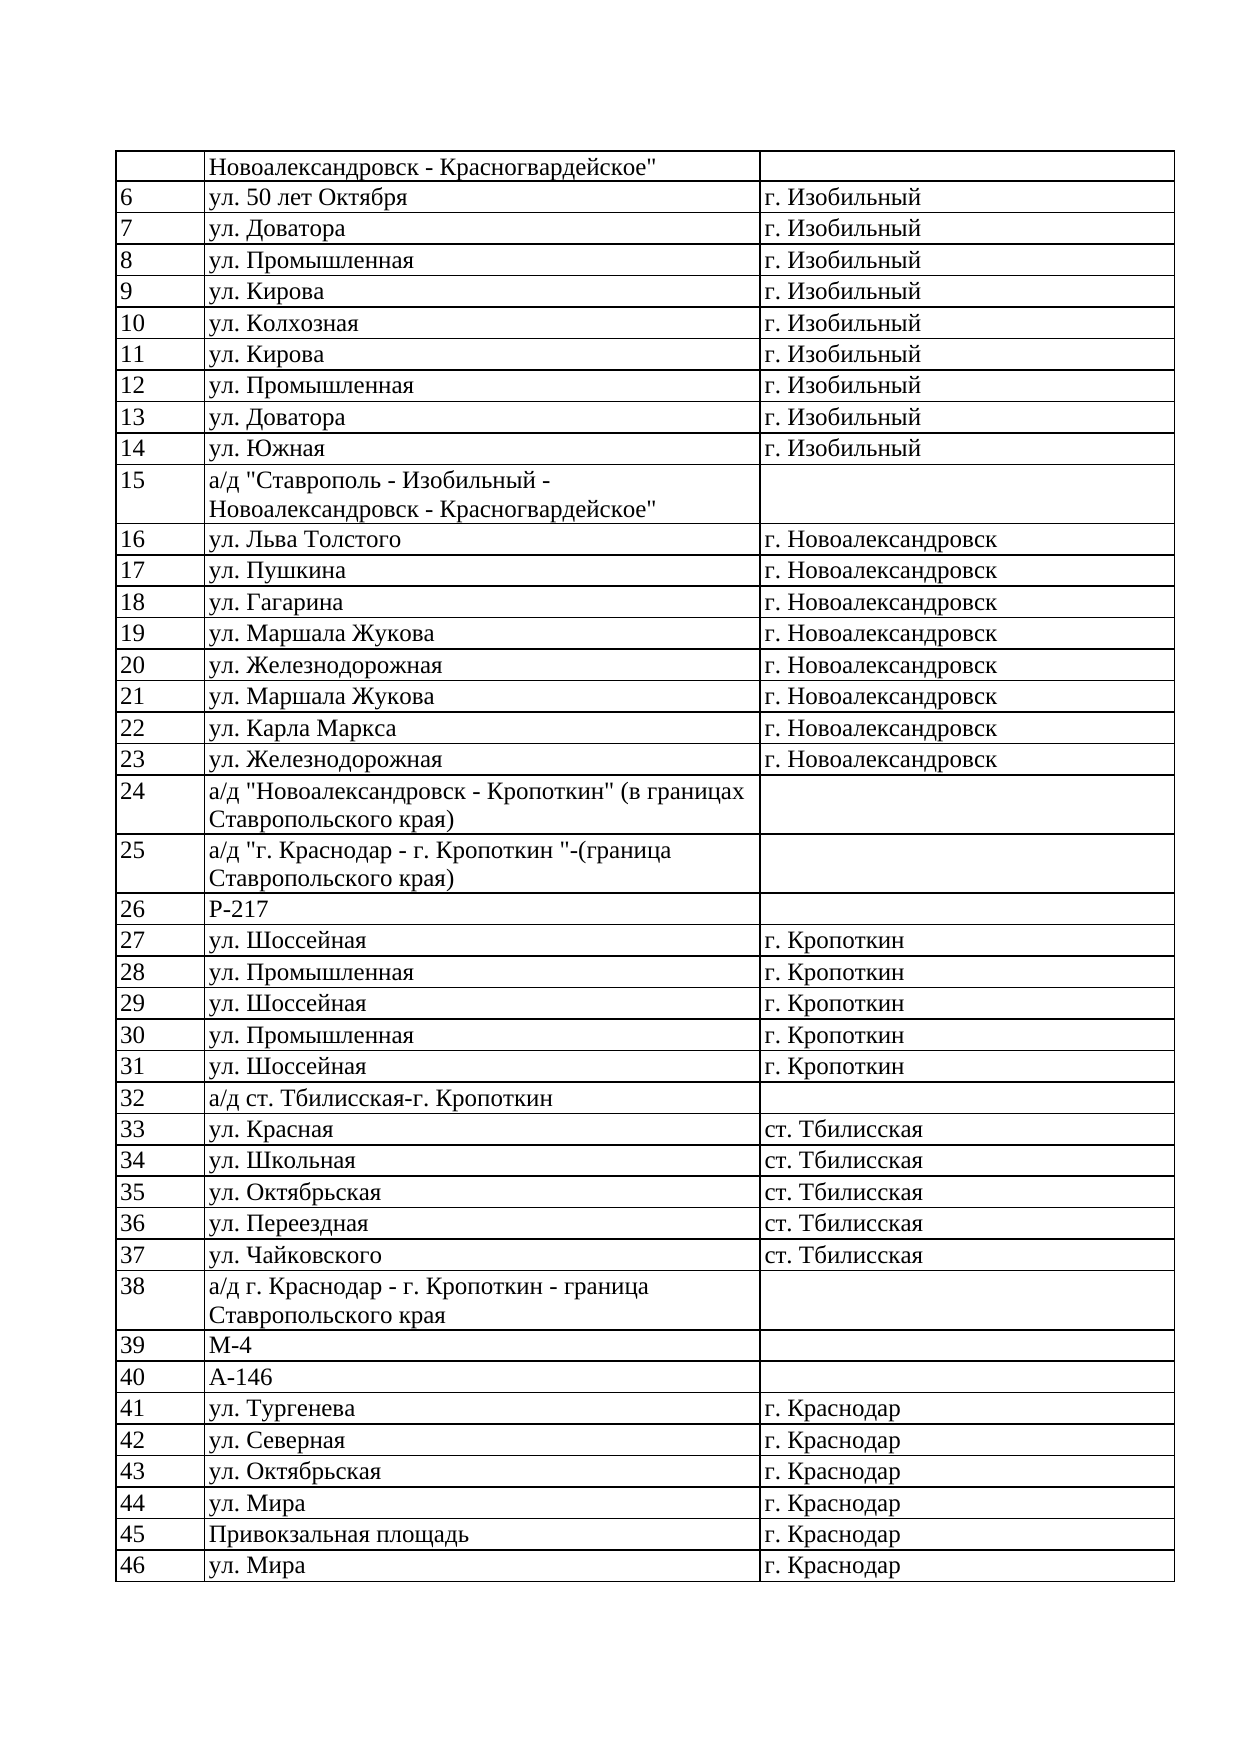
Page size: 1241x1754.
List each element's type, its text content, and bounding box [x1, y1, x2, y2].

table_cell 10 [117, 308, 204, 338]
table_cell ул. Промышленная [205, 371, 759, 401]
table_cell 26 [117, 894, 204, 924]
table_cell г. Новоалександровск [761, 556, 1174, 585]
table_cell а/д ст. Тбилисская-г. Кропоткин [205, 1083, 759, 1112]
table_cell ул. Колхозная [205, 308, 759, 338]
table_cell г. Новоалександровск [761, 587, 1174, 617]
table_cell ул. Гагарина [205, 587, 759, 617]
table_cell 27 [117, 925, 204, 955]
table_cell ул. Железнодорожная [205, 744, 759, 774]
table_cell 13 [117, 402, 204, 432]
table_cell 7 [117, 213, 204, 243]
table_cell ул. Доватора [205, 402, 759, 432]
table_cell ул. Кирова [205, 339, 759, 369]
table_cell ст. Тбилисская [761, 1208, 1174, 1238]
table_cell ул. Октябрьская [205, 1456, 759, 1486]
table_cell а/д г. Краснодар - г. Кропоткин - граница Ставропольского края [205, 1271, 759, 1329]
table_cell а/д "Новоалександровск - Кропоткин" (в границах Ставропольского края) [205, 776, 759, 833]
table_cell 12 [117, 371, 204, 401]
table_cell 42 [117, 1425, 204, 1455]
table_cell г. Изобильный [761, 213, 1174, 243]
table_cell 43 [117, 1456, 204, 1486]
table_cell ул. Школьная [205, 1146, 759, 1175]
table_cell ул. Южная [205, 434, 759, 463]
table_cell 19 [117, 618, 204, 648]
table_cell г. Изобильный [761, 276, 1174, 306]
table_cell ул. Карла Маркса [205, 713, 759, 743]
table_cell ул. Мира [205, 1551, 759, 1581]
table_cell г. Изобильный [761, 402, 1174, 432]
table_cell ул. Кирова [205, 276, 759, 306]
table_cell г. Новоалександровск [761, 713, 1174, 743]
table_cell ул. Промышленная [205, 957, 759, 987]
table_cell ул. Промышленная [205, 245, 759, 275]
table_cell ст. Тбилисская [761, 1114, 1174, 1144]
table_cell [761, 465, 1174, 522]
table_cell ст. Тбилисская [761, 1240, 1174, 1270]
table_cell 17 [117, 556, 204, 585]
table_cell г. Новоалександровск [761, 618, 1174, 648]
table_cell ул. Пушкина [205, 556, 759, 585]
table_cell ул. Шоссейная [205, 1051, 759, 1081]
table_cell ул. Красная [205, 1114, 759, 1144]
table_cell ул. Железнодорожная [205, 650, 759, 680]
table_cell 46 [117, 1551, 204, 1581]
table_cell [761, 776, 1174, 833]
table_cell г. Изобильный [761, 182, 1174, 212]
table_cell ул. Чайковского [205, 1240, 759, 1270]
table_cell 24 [117, 776, 204, 833]
table_cell 29 [117, 988, 204, 1018]
table_cell г. Кропоткин [761, 988, 1174, 1018]
table_cell 31 [117, 1051, 204, 1081]
table_cell 11 [117, 339, 204, 369]
table_cell 34 [117, 1146, 204, 1175]
table_cell 36 [117, 1208, 204, 1238]
table_cell г. Краснодар [761, 1488, 1174, 1518]
table_cell ул. Маршала Жукова [205, 681, 759, 711]
table_cell 8 [117, 245, 204, 275]
table_cell 25 [117, 835, 204, 892]
table_cell М-4 [205, 1331, 759, 1360]
table_cell г. Кропоткин [761, 1051, 1174, 1081]
table_cell а/д "г. Краснодар - г. Кропоткин "-(граница Ставропольского края) [205, 835, 759, 892]
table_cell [205, 152, 759, 180]
table_cell 16 [117, 524, 204, 554]
table_cell ул. Шоссейная [205, 925, 759, 955]
table_cell 20 [117, 650, 204, 680]
table_cell ул. Тургенева [205, 1393, 759, 1423]
table_cell 18 [117, 587, 204, 617]
table_cell 44 [117, 1488, 204, 1518]
table_cell г. Новоалександровск [761, 744, 1174, 774]
table_cell 22 [117, 713, 204, 743]
table_cell 9 [117, 276, 204, 306]
table_cell 41 [117, 1393, 204, 1423]
table_cell А-146 [205, 1362, 759, 1392]
table_cell 35 [117, 1177, 204, 1207]
table_cell [761, 1271, 1174, 1329]
table_cell г. Краснодар [761, 1425, 1174, 1455]
table_cell 5 [117, 152, 204, 180]
table_cell 32 [117, 1083, 204, 1112]
table_cell ст. Тбилисская [761, 1146, 1174, 1175]
table_cell 45 [117, 1519, 204, 1549]
table_cell [761, 835, 1174, 892]
table_cell г. Краснодар [761, 1393, 1174, 1423]
table_cell ул. Шоссейная [205, 988, 759, 1018]
table_cell г. Изобильный [761, 434, 1174, 463]
table_cell 37 [117, 1240, 204, 1270]
table_cell 33 [117, 1114, 204, 1144]
table_cell ул. Октябрьская [205, 1177, 759, 1207]
table_cell 28 [117, 957, 204, 987]
table_cell 6 [117, 182, 204, 212]
table_cell ул. Промышленная [205, 1020, 759, 1049]
table_cell Привокзальная площадь [205, 1519, 759, 1549]
table_cell ул. Переездная [205, 1208, 759, 1238]
table_cell 21 [117, 681, 204, 711]
table_cell 39 [117, 1331, 204, 1360]
table_cell ст. Тбилисская [761, 1177, 1174, 1207]
table_cell г. Изобильный [761, 308, 1174, 338]
table_cell г. Кропоткин [761, 1020, 1174, 1049]
table_cell [761, 1083, 1174, 1112]
table_cell ул. Льва Толстого [205, 524, 759, 554]
table_cell ул. Доватора [205, 213, 759, 243]
table_cell г. Краснодар [761, 1551, 1174, 1581]
table_cell г. Кропоткин [761, 957, 1174, 987]
table_cell а/д "Ставрополь - Изобильный - Новоалександровск - Красногвардейское" [205, 465, 759, 522]
table_cell ул. Мира [205, 1488, 759, 1518]
table_cell [761, 1331, 1174, 1360]
table_cell 15 [117, 465, 204, 522]
table_cell [761, 894, 1174, 924]
table_cell [761, 152, 1174, 180]
table_cell г. Новоалександровск [761, 681, 1174, 711]
table_cell 14 [117, 434, 204, 463]
table_cell г. Изобильный [761, 339, 1174, 369]
table_cell г. Изобильный [761, 371, 1174, 401]
table_cell 40 [117, 1362, 204, 1392]
table_cell 30 [117, 1020, 204, 1049]
table_cell г. Краснодар [761, 1456, 1174, 1486]
table_cell г. Новоалександровск [761, 650, 1174, 680]
table_cell 38 [117, 1271, 204, 1329]
table_cell ул. 50 лет Октября [205, 182, 759, 212]
table_cell ул. Северная [205, 1425, 759, 1455]
table_cell Р-217 [205, 894, 759, 924]
table_cell ул. Маршала Жукова [205, 618, 759, 648]
table_cell г. Новоалександровск [761, 524, 1174, 554]
table_cell г. Кропоткин [761, 925, 1174, 955]
table_cell 23 [117, 744, 204, 774]
table_cell [761, 1362, 1174, 1392]
table_cell г. Краснодар [761, 1519, 1174, 1549]
table_cell г. Изобильный [761, 245, 1174, 275]
